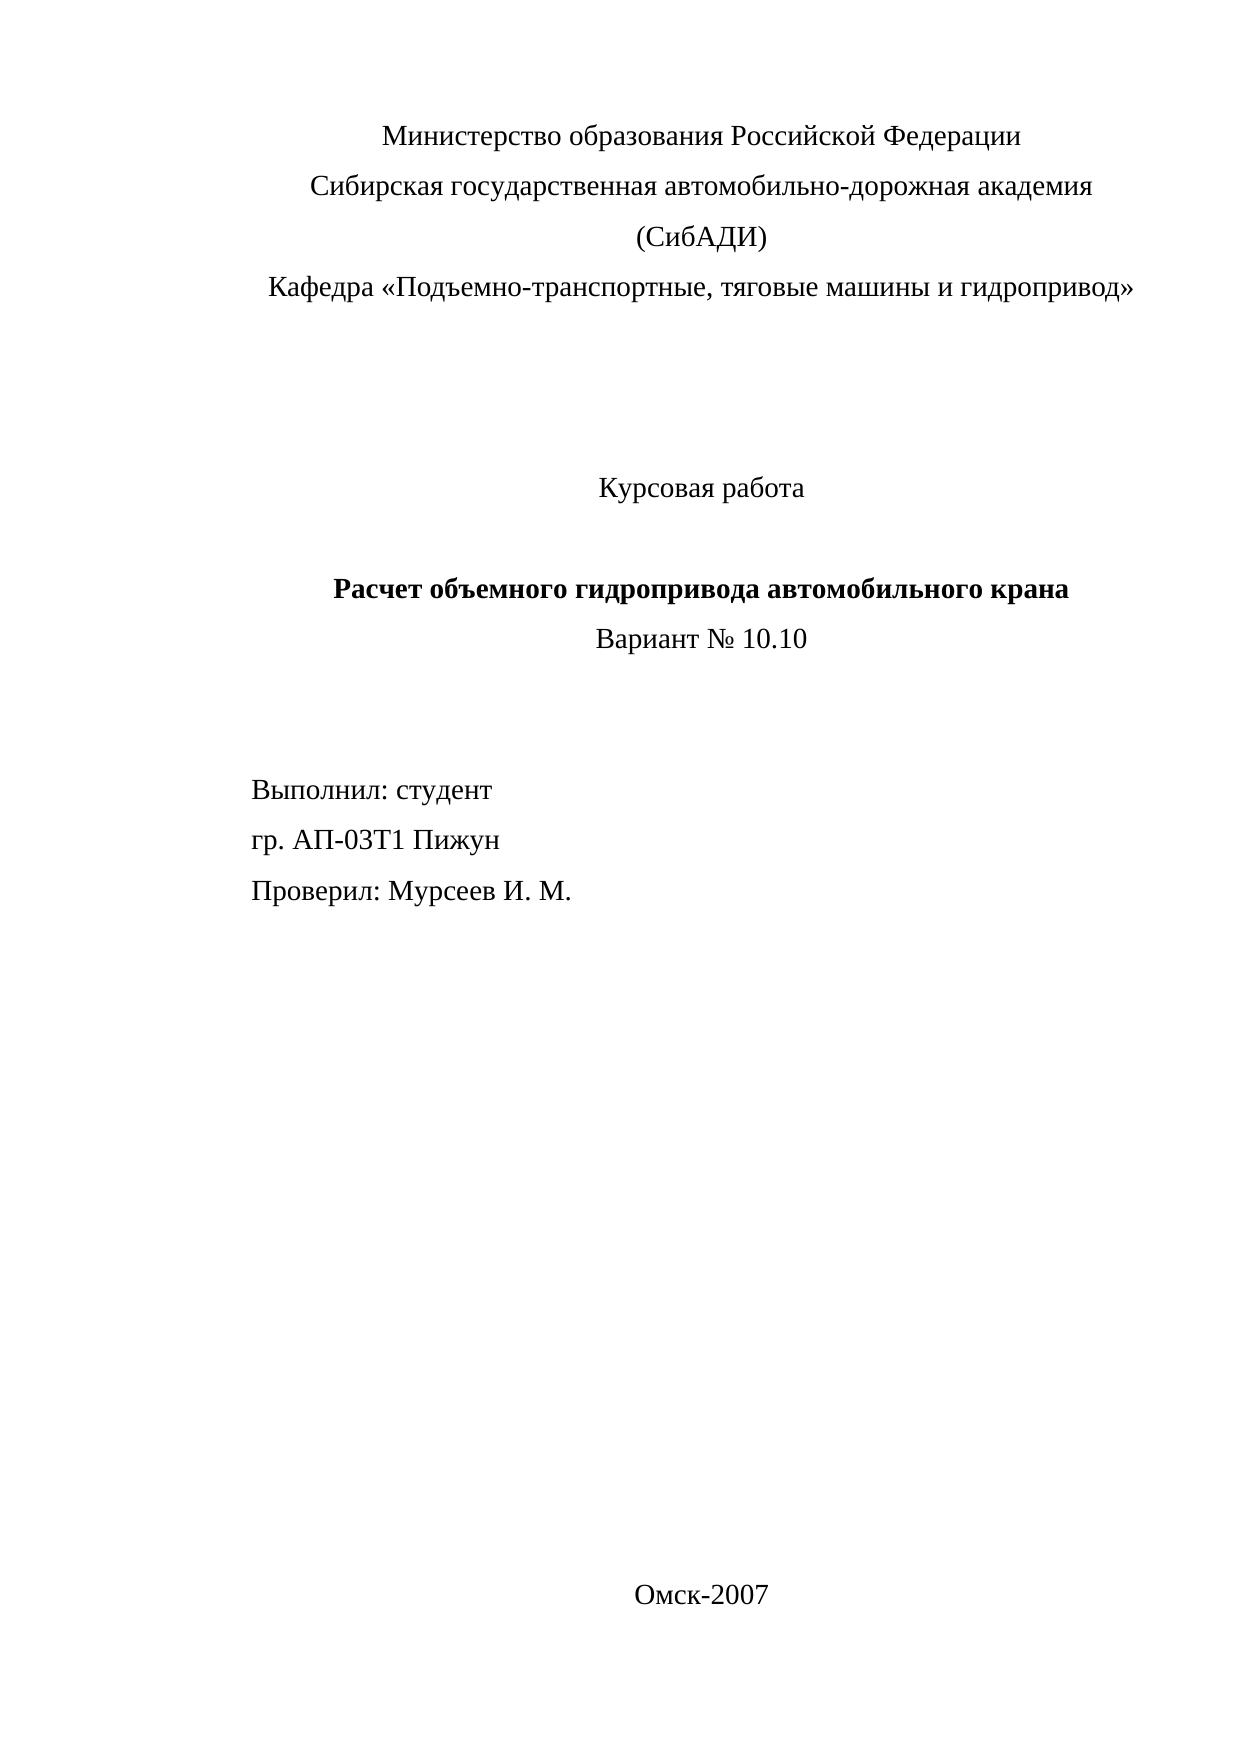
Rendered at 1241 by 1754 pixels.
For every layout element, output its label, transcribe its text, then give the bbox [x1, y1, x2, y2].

text гр. АП-03Т1 Пижун [177, 822, 1152, 856]
text Омск-2007 [177, 1577, 1152, 1611]
text Проверил: Мурсеев И. М. [177, 873, 1152, 906]
text Министерство образования Российской Федерации [177, 118, 1152, 152]
text (СибАДИ) [177, 219, 1152, 252]
text Вариант № 10.10 [177, 621, 1152, 655]
text Выполнил: студент [177, 772, 1152, 806]
subtitle Кафедра «Подъемно-транспортные, тяговые машины и гидропривод» [177, 269, 1152, 303]
text Сибирская государственная автомобильно-дорожная академия [177, 168, 1152, 202]
text Курсовая работа [177, 470, 1152, 504]
text Расчет объемного гидропривода автомобильного крана [177, 571, 1152, 604]
